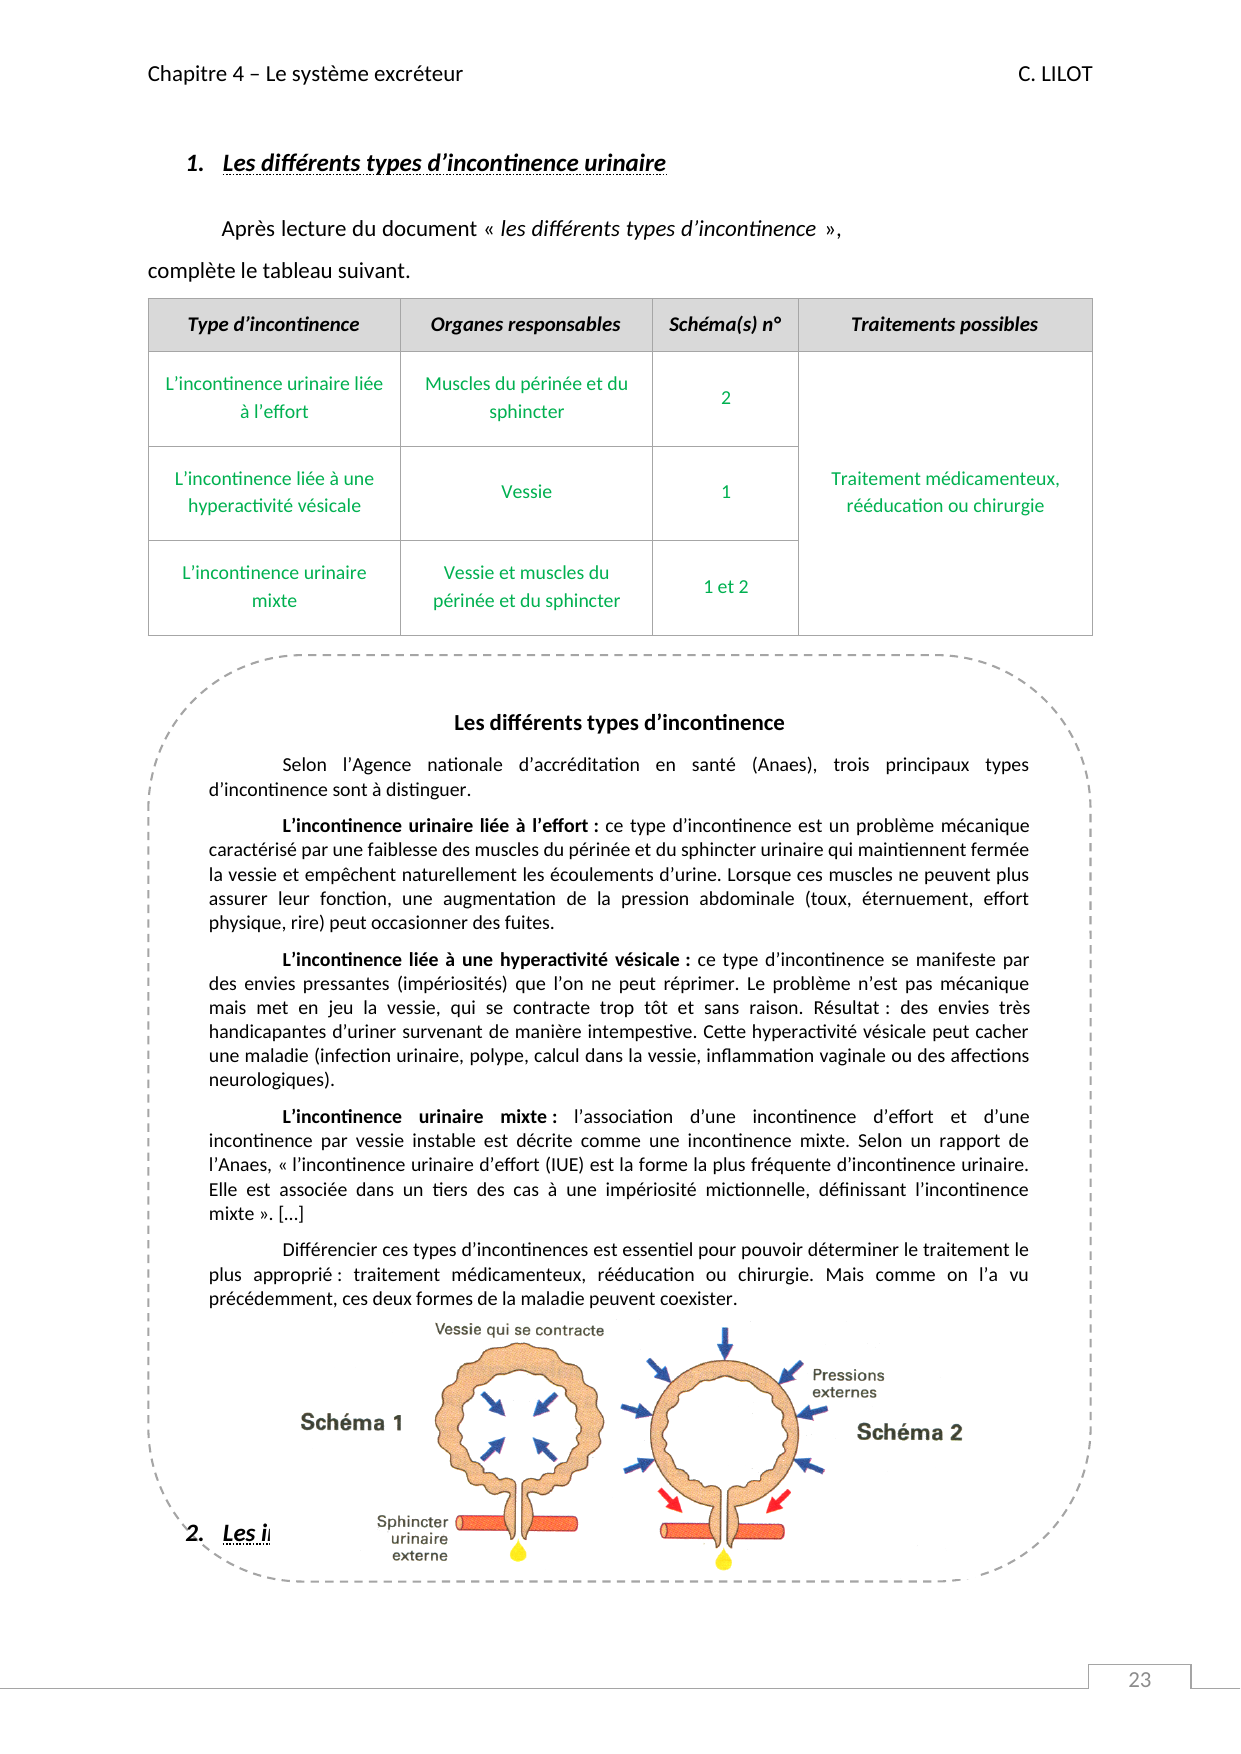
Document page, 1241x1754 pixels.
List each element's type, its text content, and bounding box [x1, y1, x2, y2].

table_cell L’incontinence urinaire liée à l’effort [149, 352, 400, 446]
table_header Schéma(s) n° [653, 299, 798, 351]
table_header Traitements possibles [799, 299, 1092, 351]
table_cell L’incontinence urinaire mixte [149, 541, 400, 635]
table_cell Muscles du périnée et du sphincter [401, 352, 652, 446]
text Après lecture du document « les différents types d’incontinence », complète le tableau suivant. [148, 214, 842, 284]
table_cell L’incontinence liée à une hyperactivité vésicale [149, 447, 400, 540]
list Les infections urinaires [185, 1517, 269, 1548]
table_cell 2 [653, 352, 798, 446]
picture [269, 1315, 976, 1579]
list Les infections urinaires [976, 1517, 1093, 1548]
table_cell Vessie [401, 447, 652, 540]
table_header Organes responsables [401, 299, 652, 351]
table_cell Traitement médicamenteux, rééducation ou chirurgie [799, 352, 1092, 635]
list Les différents types d’incontinence urinaire [185, 148, 1093, 178]
table_header Type d’incontinence [149, 299, 400, 351]
table_cell 1 [653, 447, 798, 540]
table_cell 1 et 2 [653, 541, 798, 635]
table_cell Vessie et muscles du périnée et du sphincter [401, 541, 652, 635]
